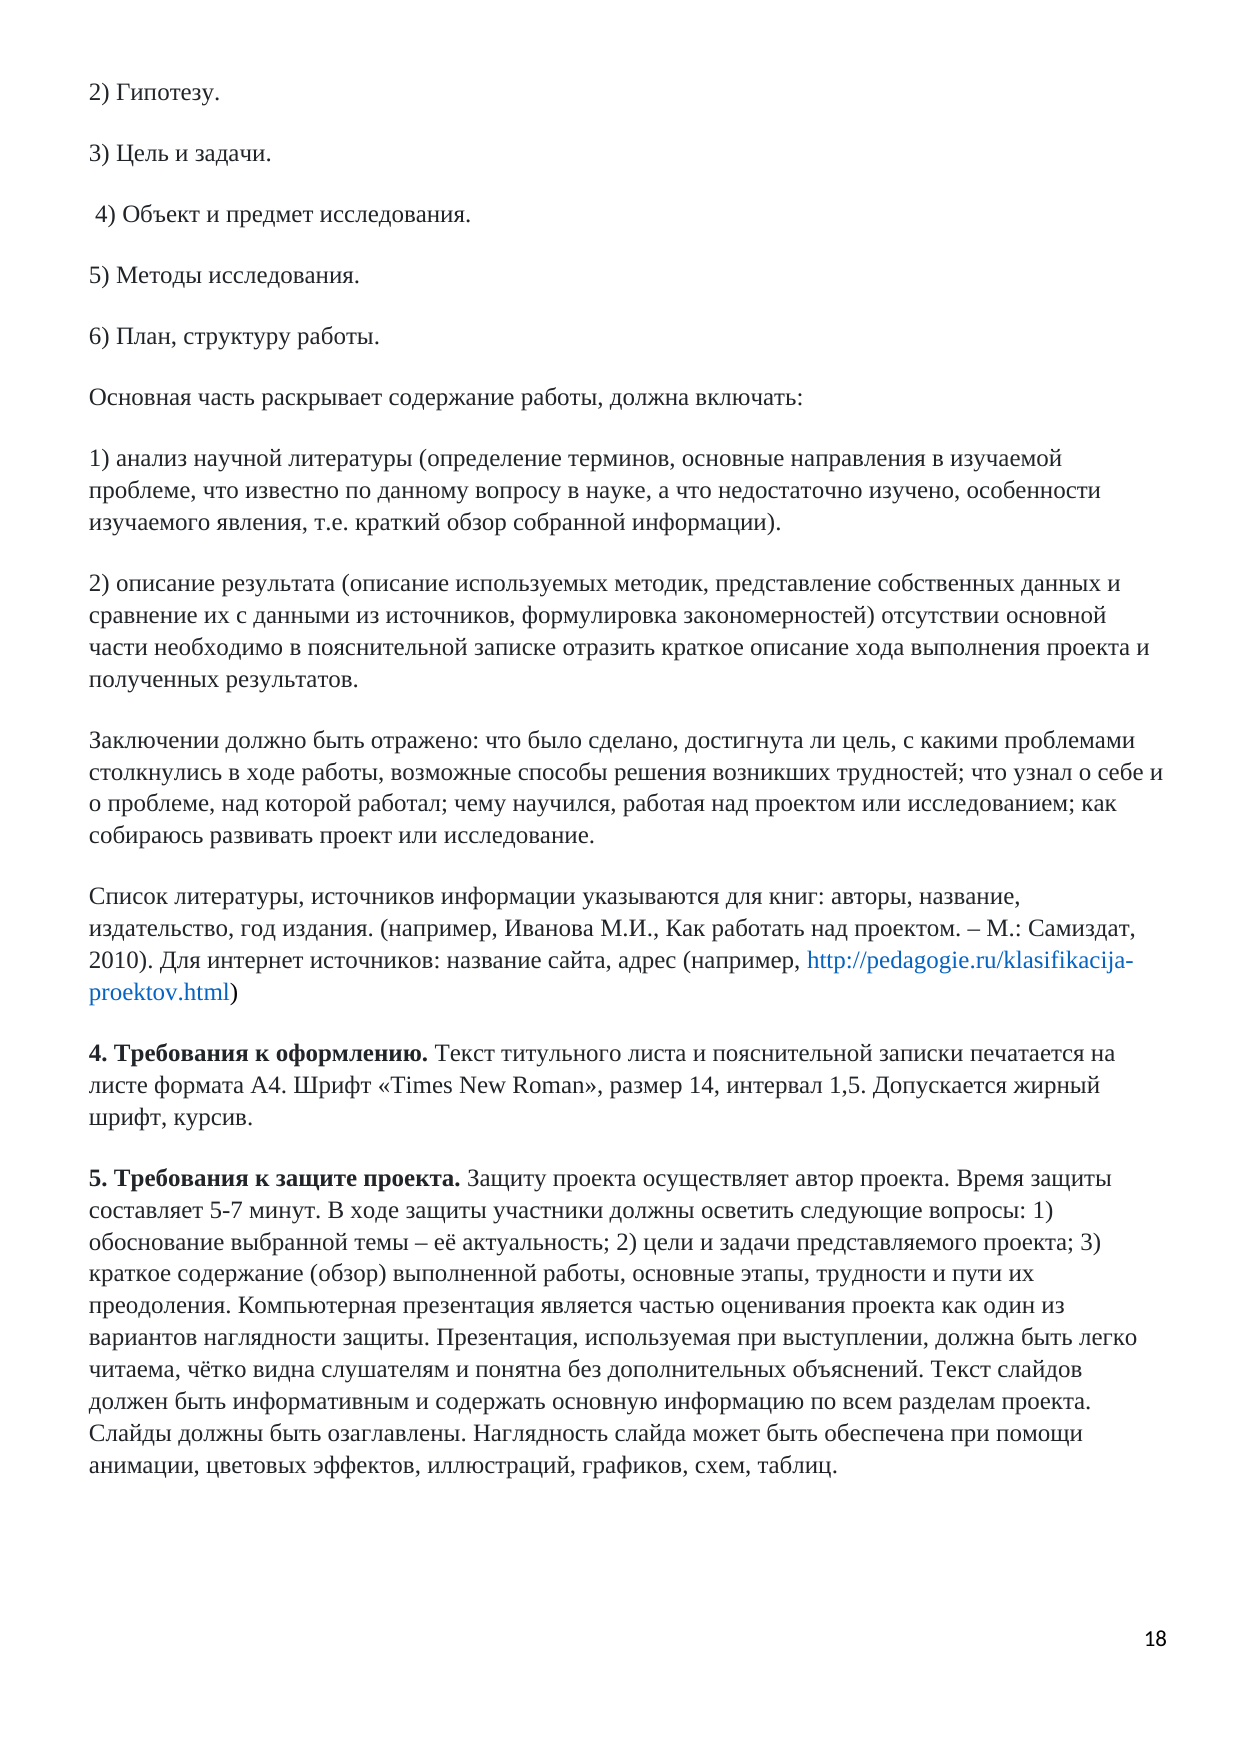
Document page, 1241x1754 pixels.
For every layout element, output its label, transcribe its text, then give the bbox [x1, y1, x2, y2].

text 5. Требования к защите проекта. Защиту проекта осуществляет автор проекта. Время защиты составляет 5-7 минут. В ходе защиты участники должны осветить следующие вопросы: 1) обоснование выбранной темы – её актуальность; 2) цели и задачи представляемого проекта; 3) краткое содержание (обзор) выполненной работы, основные этапы, трудности и пути их преодоления. Компьютерная презентация является частью оценивания проекта как один из вариантов наглядности защиты. Презентация, используемая при выступлении, должна быть легко читаема, чётко видна слушателям и понятна без дополнительных объяснений. Текст слайдов должен быть информативным и содержать основную информацию по всем разделам проекта. Слайды должны быть озаглавлены. Наглядность слайда может быть обеспечена при помощи анимации, цветовых эффектов, иллюстраций, графиков, схем, таблиц. [89, 1160, 1167, 1478]
text 3) Цель и задачи. [89, 135, 1167, 167]
text Список литературы, источников информации указываются для книг: авторы, название, издательство, год издания. (например, Иванова М.И., Как работать над проектом. – М.: Самиздат, 2010). Для интернет источников: название сайта, адрес (например, http://pedagogie.ru/klasifikacija-proektov.html) [89, 878, 1167, 1006]
text 1) анализ научной литературы (определение терминов, основные направления в изучаемой проблеме, что известно по данному вопросу в науке, а что недостаточно изучено, особенности изучаемого явления, т.е. краткий обзор собранной информации). [89, 440, 1167, 536]
text Основная часть раскрывает содержание работы, должна включать: [89, 379, 1167, 411]
text 6) План, структуру работы. [89, 318, 1167, 350]
text Заключении должно быть отражено: что было сделано, достигнута ли цель, с какими проблемами столкнулись в ходе работы, возможные способы решения возникших трудностей; что узнал о себе и о проблеме, над которой работал; чему научился, работая над проектом или исследованием; как собираюсь развивать проект или исследование. [89, 722, 1167, 849]
text 5) Методы исследования. [89, 257, 1167, 289]
text 4) Объект и предмет исследования. [89, 196, 1167, 228]
text 2) описание результата (описание используемых методик, представление собственных данных и сравнение их с данными из источников, формулировка закономерностей) отсутствии основной части необходимо в пояснительной записке отразить краткое описание хода выполнения проекта и полученных результатов. [89, 565, 1167, 692]
text 2) Гипотезу. [89, 74, 1167, 106]
text 4. Требования к оформлению. Текст титульного листа и пояснительной записки печатается на листе формата А4. Шрифт «Times New Roman», размер 14, интервал 1,5. Допускается жирный шрифт, курсив. [89, 1035, 1167, 1131]
